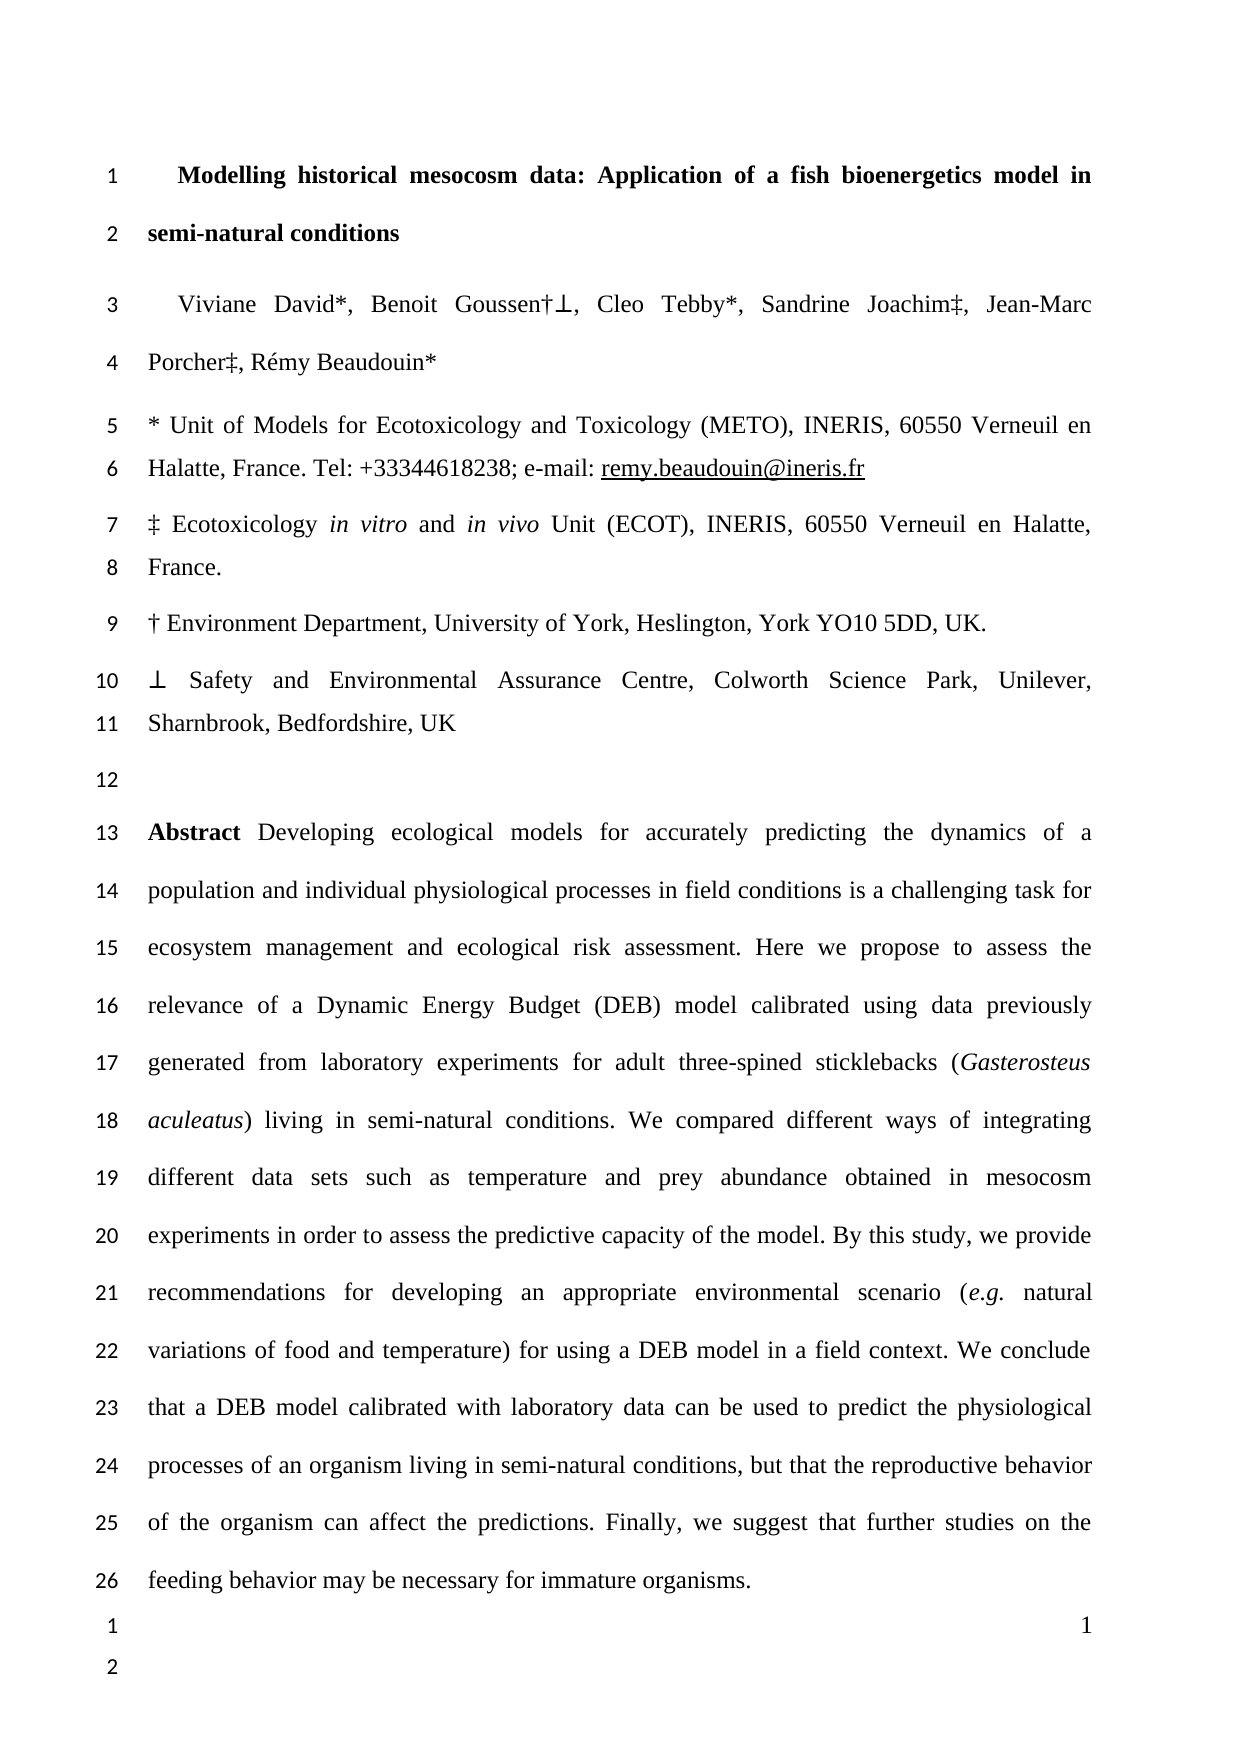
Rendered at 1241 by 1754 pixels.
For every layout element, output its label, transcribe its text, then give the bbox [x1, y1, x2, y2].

text Abstract Developing ecological models for accurately predicting the dynamics of a population and individual physiological processes in field conditions is a challenging task for ecosystem management and ecological risk assessment. Here we propose to assess the relevance of a Dynamic Energy Budget (DEB) model calibrated using data previously generated from laboratory experiments for adult three-spined sticklebacks (Gasterosteus aculeatus) living in semi-natural conditions. We compared different ways of integrating different data sets such as temperature and prey abundance obtained in mesocosm experiments in order to assess the predictive capacity of the model. By this study, we provide recommendations for developing an appropriate environmental scenario (e.g. natural variations of food and temperature) for using a DEB model in a field context. We conclude that a DEB model calibrated with laboratory data can be used to predict the physiological processes of an organism living in semi-natural conditions, but that the reproductive behavior of the organism can affect the predictions. Finally, we suggest that further studies on the feeding behavior may be necessary for immature organisms. [148, 817, 1093, 1594]
text ⊥ Safety and Environmental Assurance Centre, Colworth Science Park, Unilever, Sharnbrook, Bedfordshire, UK [148, 663, 1093, 737]
text † Environment Department, University of York, Heslington, York YO10 5DD, UK. [148, 608, 1093, 637]
text Modelling historical mesocosm data: Application of a fish bioenergetics model in semi-natural conditions [148, 160, 1093, 246]
text ‡ Ecotoxicology in vitro and in vivo Unit (ECOT), INERIS, 60550 Verneuil en Halatte, France. [148, 509, 1093, 581]
text * Unit of Models for Ecotoxicology and Toxicology (METO), INERIS, 60550 Verneuil en Halatte, France. Tel: +33344618238; e-mail: remy.beaudouin@ineris.fr [148, 410, 1093, 482]
text Viviane David*, Benoit Goussen†⊥, Cleo Tebby*, Sandrine Joachim‡, Jean-Marc Porcher‡, Rémy Beaudouin* [148, 288, 1093, 375]
